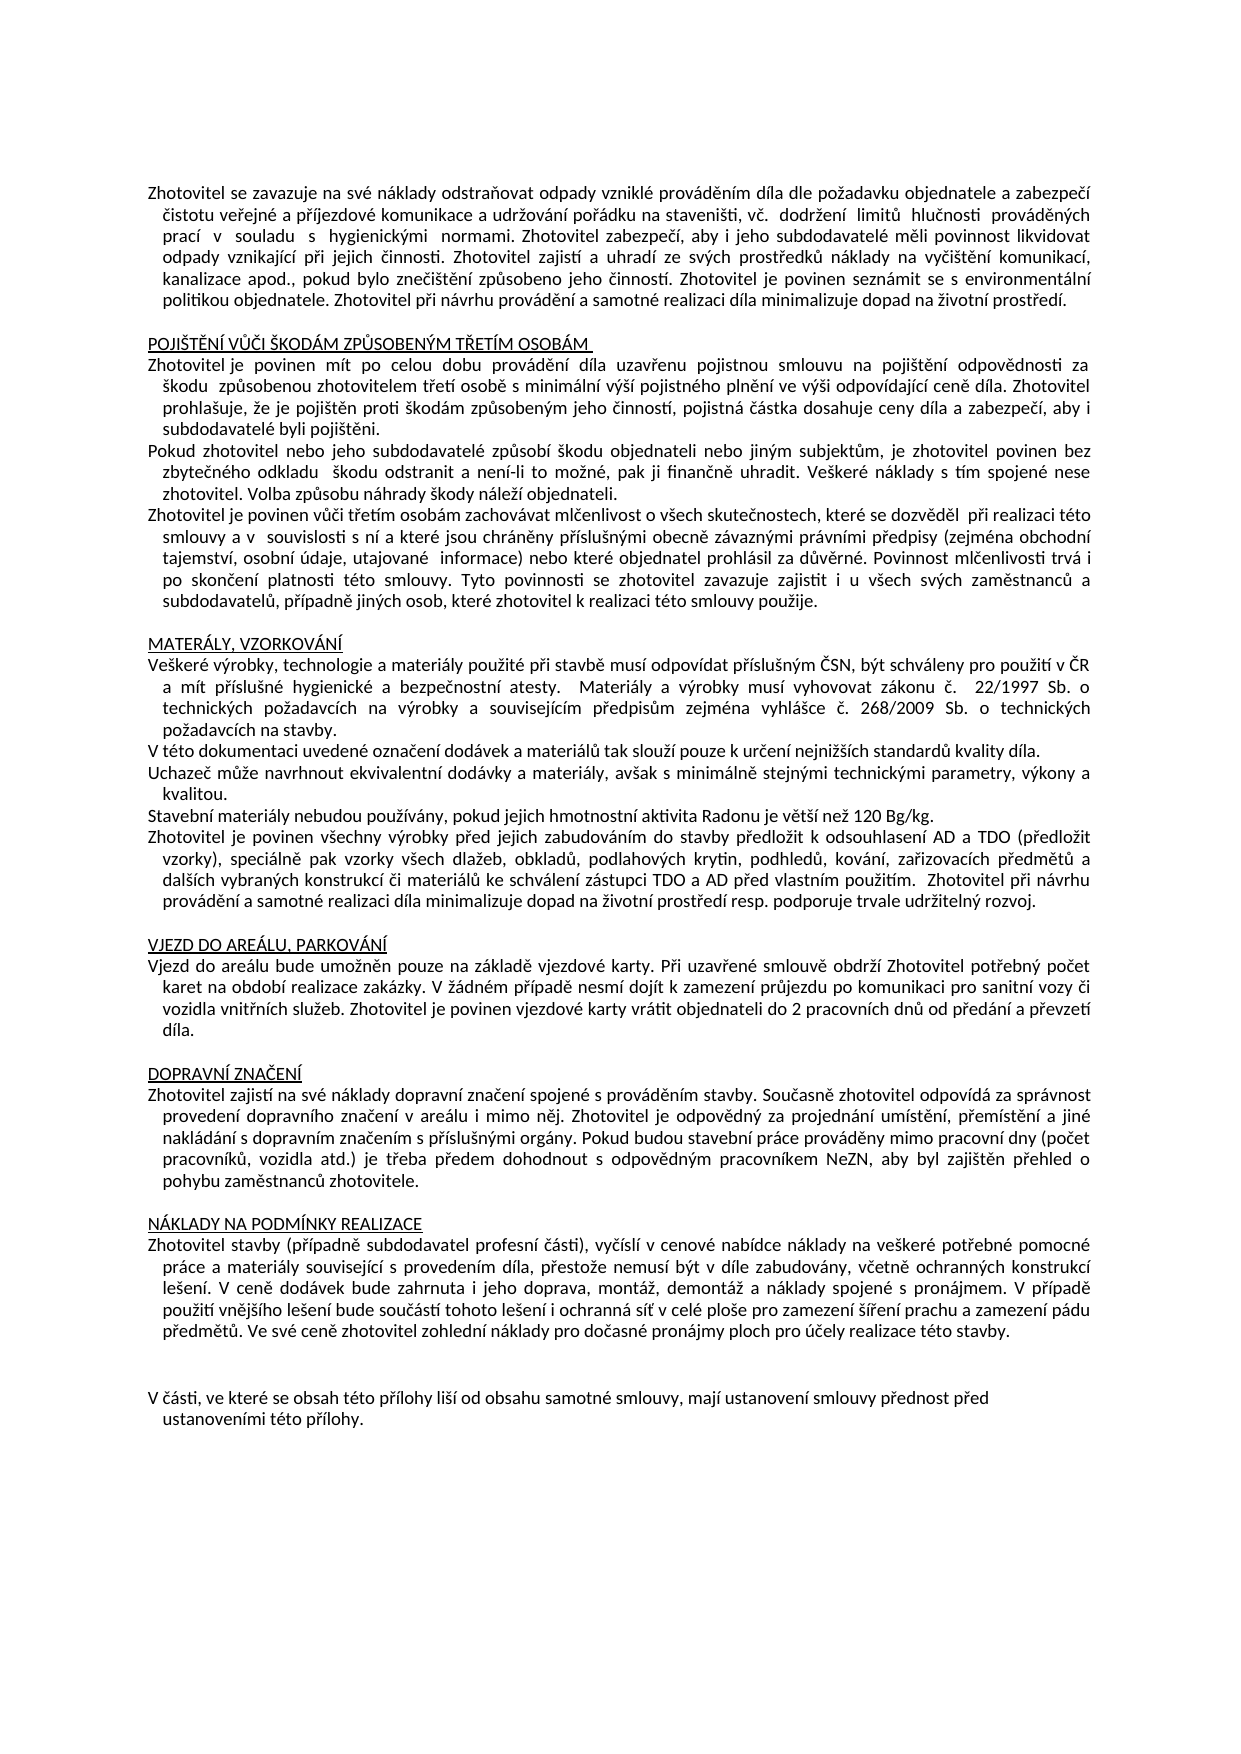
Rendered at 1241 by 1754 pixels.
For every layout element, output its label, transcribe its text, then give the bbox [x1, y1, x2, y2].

text Zhotovitel je povinen mít po celou dobu provádění díla uzavřenu pojistnou smlouvu na pojištění odpovědnosti za škodu způsobenou zhotovitelem třetí osobě s minimální výší pojistného plnění ve výši odpovídající ceně díla. Zhotovitel prohlašuje, že je pojištěn proti škodám způsobeným jeho činností, pojistná částka dosahuje ceny díla a zabezpečí, aby i subdodavatelé byli pojištěni. [148, 354, 1092, 440]
text NÁKLADY NA PODMÍNKY REALIZACE [148, 1213, 1092, 1235]
text Zhotovitel se zavazuje na své náklady odstraňovat odpady vzniklé prováděním díla dle požadavku objednatele a zabezpečí čistotu veřejné a příjezdové komunikace a udržování pořádku na staveništi, vč. dodržení limitů hlučnosti prováděných prací v souladu s hygienickými normami. Zhotovitel zabezpečí, aby i jeho subdodavatelé měli povinnost likvidovat odpady vznikající při jejich činnosti. Zhotovitel zajistí a uhradí ze svých prostředků náklady na vyčištění komunikací, kanalizace apod., pokud bylo znečištění způsobeno jeho činností. Zhotovitel je povinen seznámit se s environmentální politikou objednatele. Zhotovitel při návrhu provádění a samotné realizaci díla minimalizuje dopad na životní prostředí. [148, 182, 1092, 311]
text Veškeré výrobky, technologie a materiály použité při stavbě musí odpovídat příslušným ČSN, být schváleny pro použití v ČR a mít příslušné hygienické a bezpečnostní atesty. Materiály a výrobky musí vyhovovat zákonu č. 22/1997 Sb. o technických požadavcích na výrobky a souvisejícím předpisům zejména vyhlášce č. 268/2009 Sb. o technických požadavcích na stavby. [148, 655, 1092, 741]
text Uchazeč může navrhnout ekvivalentní dodávky a materiály, avšak s minimálně stejnými technickými parametry, výkony a kvalitou. [148, 762, 1092, 805]
text Zhotovitel je povinen vůči třetím osobám zachovávat mlčenlivost o všech skutečnostech, které se dozvěděl při realizaci této smlouvy a v souvislosti s ní a které jsou chráněny příslušnými obecně závaznými právními předpisy (zejména obchodní tajemství, osobní údaje, utajované informace) nebo které objednatel prohlásil za důvěrné. Povinnost mlčenlivosti trvá i po skončení platnosti této smlouvy. Tyto povinnosti se zhotovitel zavazuje zajistit i u všech svých zaměstnanců a subdodavatelů, případně jiných osob, které zhotovitel k realizaci této smlouvy použije. [148, 504, 1092, 612]
text Zhotovitel stavby (případně subdodavatel profesní části), vyčíslí v cenové nabídce náklady na veškeré potřebné pomocné práce a materiály související s provedením díla, přestože nemusí být v díle zabudovány, včetně ochranných konstrukcí lešení. V ceně dodávek bude zahrnuta i jeho doprava, montáž, demontáž a náklady spojené s pronájmem. V případě použití vnějšího lešení bude součástí tohoto lešení i ochranná síť v celé ploše pro zamezení šíření prachu a zamezení pádu předmětů. Ve své ceně zhotovitel zohlední náklady pro dočasné pronájmy ploch pro účely realizace této stavby. [148, 1235, 1092, 1342]
text V této dokumentaci uvedené označení dodávek a materiálů tak slouží pouze k určení nejnižších standardů kvality díla. [148, 741, 1092, 762]
text Stavební materiály nebudou používány, pokud jejich hmotnostní aktivita Radonu je větší než 120 Bg/kg. [148, 805, 1092, 826]
text DOPRAVNÍ ZNAČENÍ [148, 1063, 1092, 1084]
text VJEZD DO AREÁLU, PARKOVÁNÍ [148, 934, 1092, 955]
text Zhotovitel zajistí na své náklady dopravní značení spojené s prováděním stavby. Současně zhotovitel odpovídá za správnost provedení dopravního značení v areálu i mimo něj. Zhotovitel je odpovědný za projednání umístění, přemístění a jiné nakládání s dopravním značením s příslušnými orgány. Pokud budou stavební práce prováděny mimo pracovní dny (počet pracovníků, vozidla atd.) je třeba předem dohodnout s odpovědným pracovníkem NeZN, aby byl zajištěn přehled o pohybu zaměstnanců zhotovitele. [148, 1084, 1092, 1192]
text Vjezd do areálu bude umožněn pouze na základě vjezdové karty. Při uzavřené smlouvě obdrží Zhotovitel potřebný počet karet na období realizace zakázky. V žádném případě nesmí dojít k zamezení průjezdu po komunikaci pro sanitní vozy či vozidla vnitřních služeb. Zhotovitel je povinen vjezdové karty vrátit objednateli do 2 pracovních dnů od předání a převzetí díla. [148, 955, 1092, 1041]
text MATERÁLY, VZORKOVÁNÍ [148, 633, 1092, 655]
text Zhotovitel je povinen všechny výrobky před jejich zabudováním do stavby předložit k odsouhlasení AD a TDO (předložit vzorky), speciálně pak vzorky všech dlažeb, obkladů, podlahových krytin, podhledů, kování, zařizovacích předmětů a dalších vybraných konstrukcí či materiálů ke schválení zástupci TDO a AD před vlastním použitím. Zhotovitel při návrhu provádění a samotné realizaci díla minimalizuje dopad na životní prostředí resp. podporuje trvale udržitelný rozvoj. [148, 826, 1092, 912]
text POJIŠTĚNÍ VŮČI ŠKODÁM ZPŮSOBENÝM TŘETÍM OSOBÁM [148, 333, 1092, 354]
text Pokud zhotovitel nebo jeho subdodavatelé způsobí škodu objednateli nebo jiným subjektům, je zhotovitel povinen bez zbytečného odkladu škodu odstranit a není-li to možné, pak ji finančně uhradit. Veškeré náklady s tím spojené nese zhotovitel. Volba způsobu náhrady škody náleží objednateli. [148, 440, 1092, 504]
text V části, ve které se obsah této přílohy liší od obsahu samotné smlouvy, mají ustanovení smlouvy přednost před ustanoveními této přílohy. [148, 1387, 1092, 1430]
